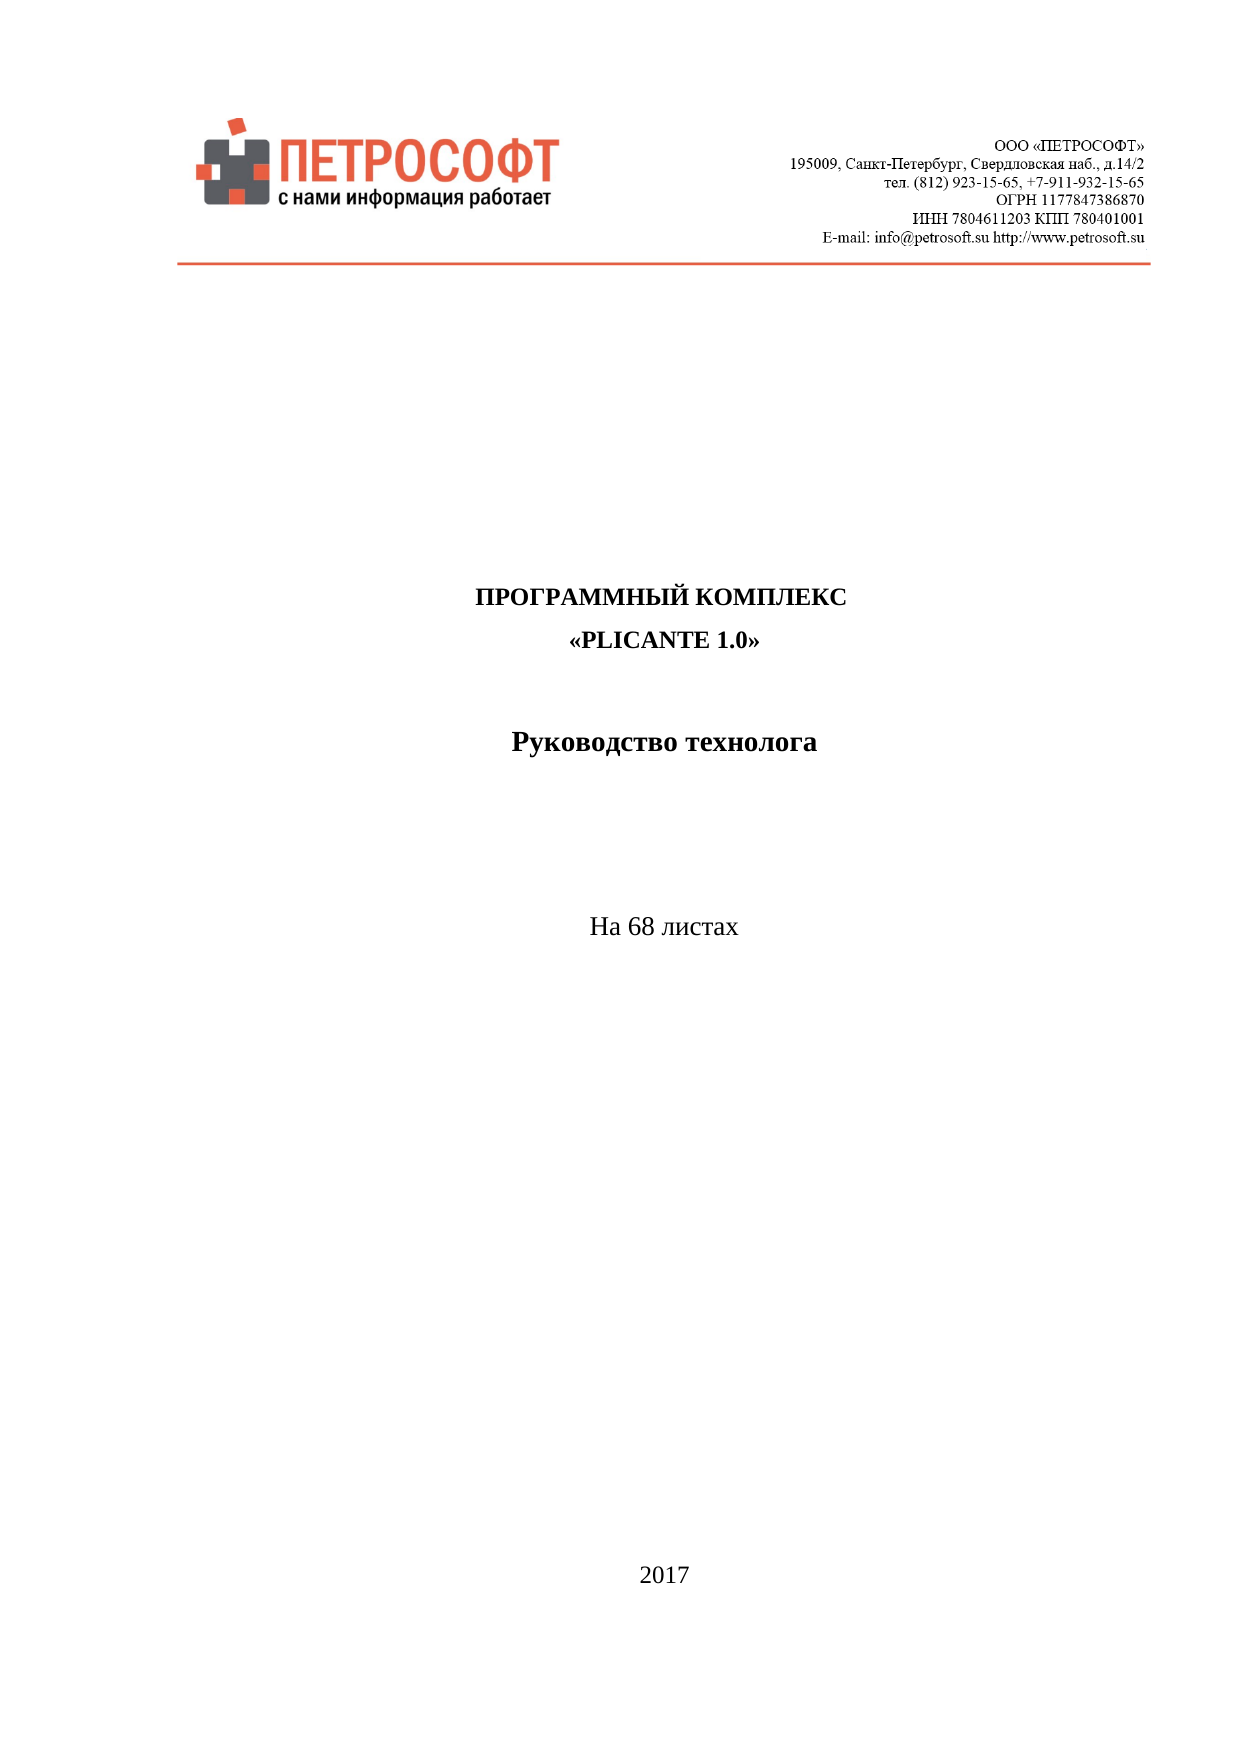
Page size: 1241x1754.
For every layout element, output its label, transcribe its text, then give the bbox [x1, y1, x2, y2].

table_header На 66 листах [443, 910, 886, 957]
text ПРограммный комплекс «Plicante 1.0» [177, 582, 1152, 654]
picture [177, 118, 1151, 270]
subtitle Руководство технолога [177, 724, 1152, 758]
text 2017 [177, 1561, 1152, 1589]
